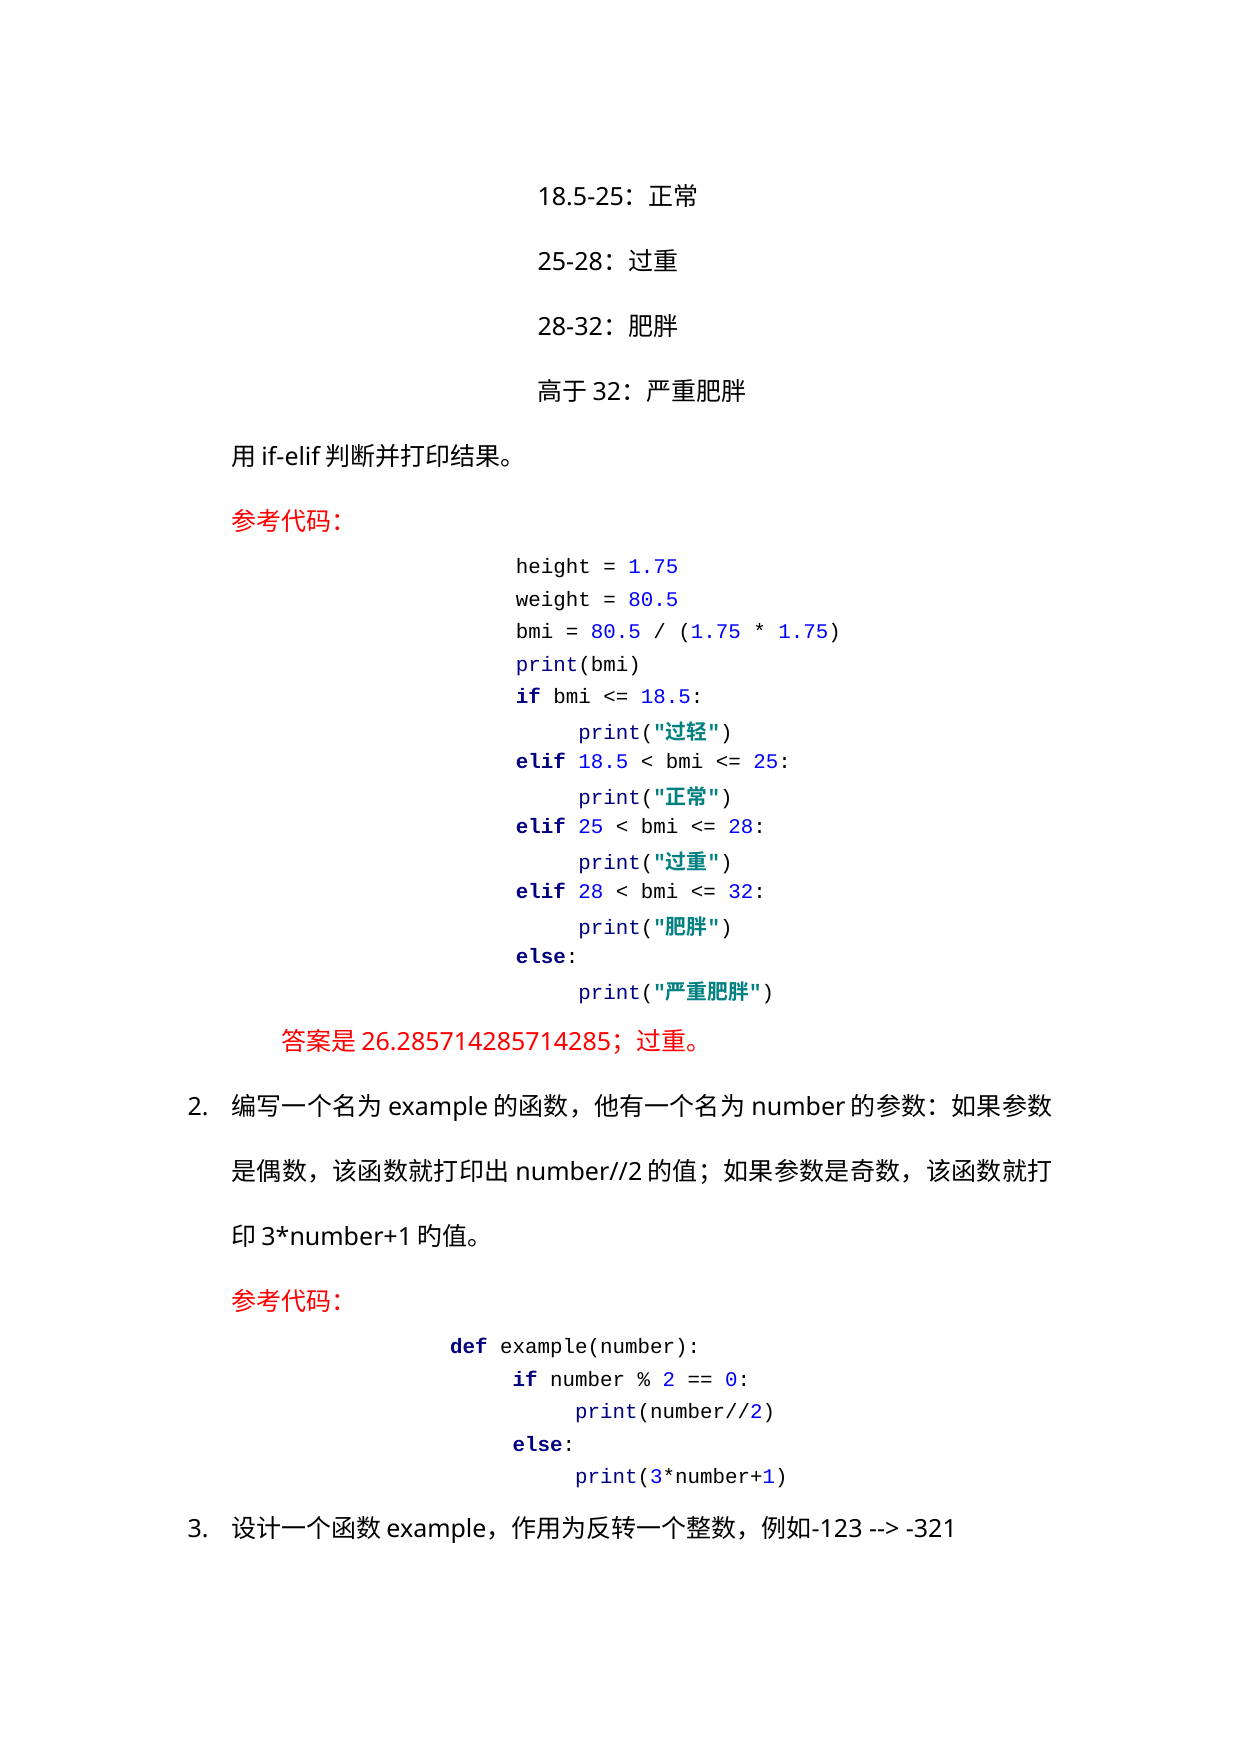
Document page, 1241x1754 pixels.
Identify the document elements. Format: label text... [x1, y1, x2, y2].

list 参考代码： [231, 1267, 1053, 1332]
text def example(number): if number % 2 == 0: print(number//2) else: print(3*number+1) [450, 1332, 1053, 1494]
list 25-28：过重 [537, 227, 1053, 292]
text height = 1.75 weight = 80.5 bmi = 80.5 / (1.75 * 1.75) print(bmi) if bmi <= 18.5: print("过轻") elif 18.5 < bmi <= 25: print("正常") elif 25 < bmi <= 28: print("过重") elif 28 < bmi <= 32: print("肥胖") else: print("严重肥胖") [516, 552, 1053, 1007]
list 编写一个名为example的函数，他有一个名为number的参数：如果参数是偶数，该函数就打印出number//2的值；如果参数是奇数，该函数就打印3*number+1旳值。 [187, 1072, 1053, 1267]
list 18.5-25：正常 [537, 162, 1053, 227]
list 28-32：肥胖 [537, 292, 1053, 357]
list 参考代码： [231, 487, 1053, 552]
list 用if-elif判断并打印结果。 [231, 422, 1053, 487]
list 答案是26.285714285714285；过重。 [231, 1007, 1053, 1072]
list 设计一个函数example，作用为反转一个整数，例如-123 --> -321 [187, 1494, 1053, 1559]
list 高于32：严重肥胖 [537, 357, 1053, 422]
